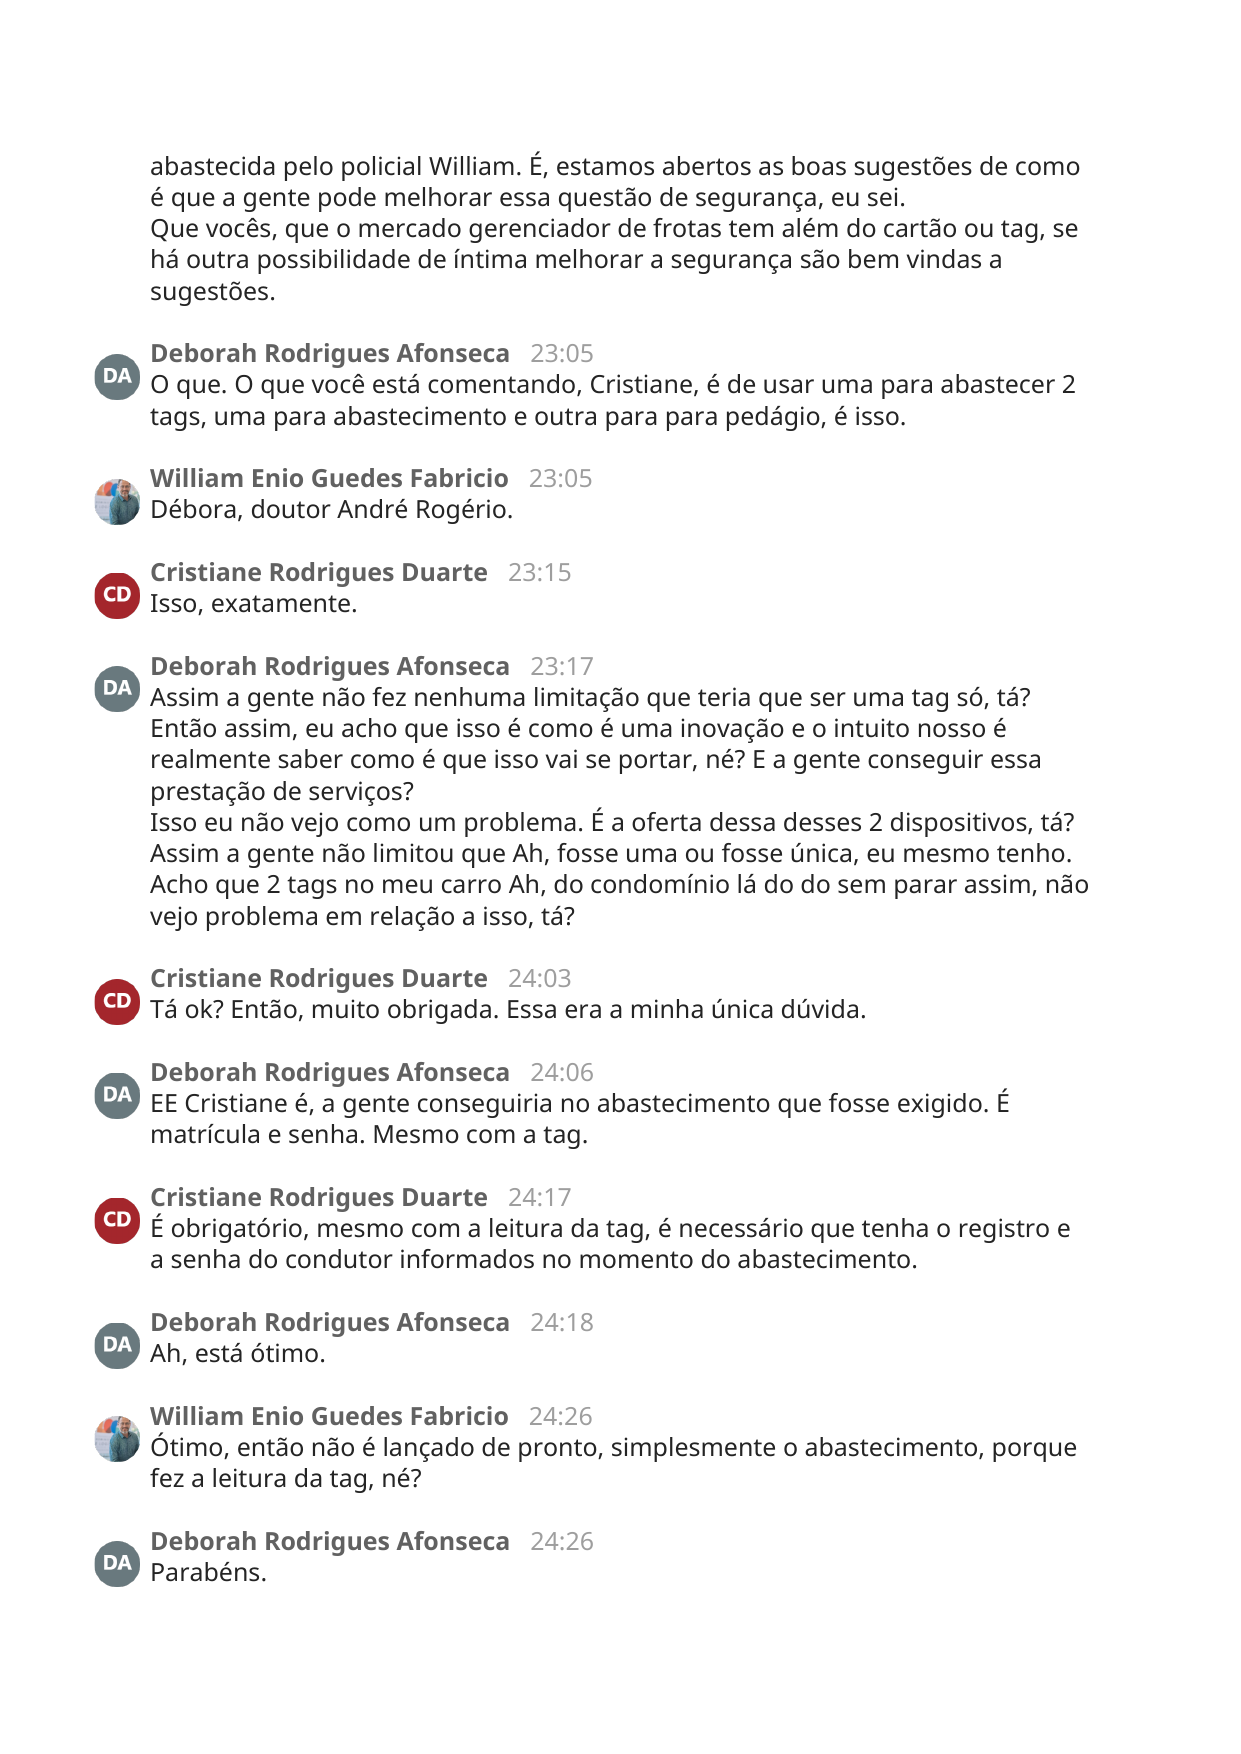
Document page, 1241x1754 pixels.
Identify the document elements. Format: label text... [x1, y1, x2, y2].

picture [94, 354, 140, 400]
text William Enio Guedes Fabricio 23:05 Débora, doutor André Rogério. [150, 431, 1090, 525]
picture [94, 666, 140, 712]
picture [94, 1073, 140, 1119]
text Deborah Rodrigues Afonseca 23:05 O que. O que você está comentando, Cristiane, é de usar uma para abastecer 2 tags, uma para abastecimento e outra para para pedágio, é isso. [150, 306, 1090, 431]
text Deborah Rodrigues Afonseca 24:26 Parabéns. [150, 1494, 1090, 1587]
text William Enio Guedes Fabricio 24:26 Ótimo, então não é lançado de pronto, simplesmente o abastecimento, porque fez a leitura da tag, né? [150, 1369, 1090, 1494]
text Cristiane Rodrigues Duarte 24:17 É obrigatório, mesmo com a leitura da tag, é necessário que tenha o registro e a senha do condutor informados no momento do abastecimento. [150, 1150, 1090, 1275]
picture [94, 1323, 140, 1369]
text Cristiane Rodrigues Duarte 24:03 Tá ok? Então, muito obrigada. Essa era a minha única dúvida. [150, 931, 1090, 1025]
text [150, 150, 1090, 306]
text Deborah Rodrigues Afonseca 24:18 Ah, está ótimo. [150, 1275, 1090, 1369]
picture [94, 479, 140, 525]
text Deborah Rodrigues Afonseca 24:06 EE Cristiane é, a gente conseguiria no abastecimento que fosse exigido. É matrícula e senha. Mesmo com a tag. [150, 1025, 1090, 1150]
picture [94, 573, 140, 619]
text Deborah Rodrigues Afonseca 23:17 Assim a gente não fez nenhuma limitação que teria que ser uma tag só, tá? Então assim, eu acho que isso é como é uma inovação e o intuito nosso é realmente saber como é que isso vai se portar, né? E a gente conseguir essa prestação de serviços? Isso eu não vejo como um problema. É a oferta dessa desses 2 dispositivos, tá? Assim a gente não limitou que Ah, fosse uma ou fosse única, eu mesmo tenho. Acho que 2 tags no meu carro Ah, do condomínio lá do do sem parar assim, não vejo problema em relação a isso, tá? [150, 619, 1090, 931]
picture [94, 1541, 140, 1587]
picture [94, 1198, 140, 1244]
text Cristiane Rodrigues Duarte 23:15 Isso, exatamente. [150, 525, 1090, 619]
picture [94, 1416, 140, 1462]
picture [94, 979, 140, 1025]
